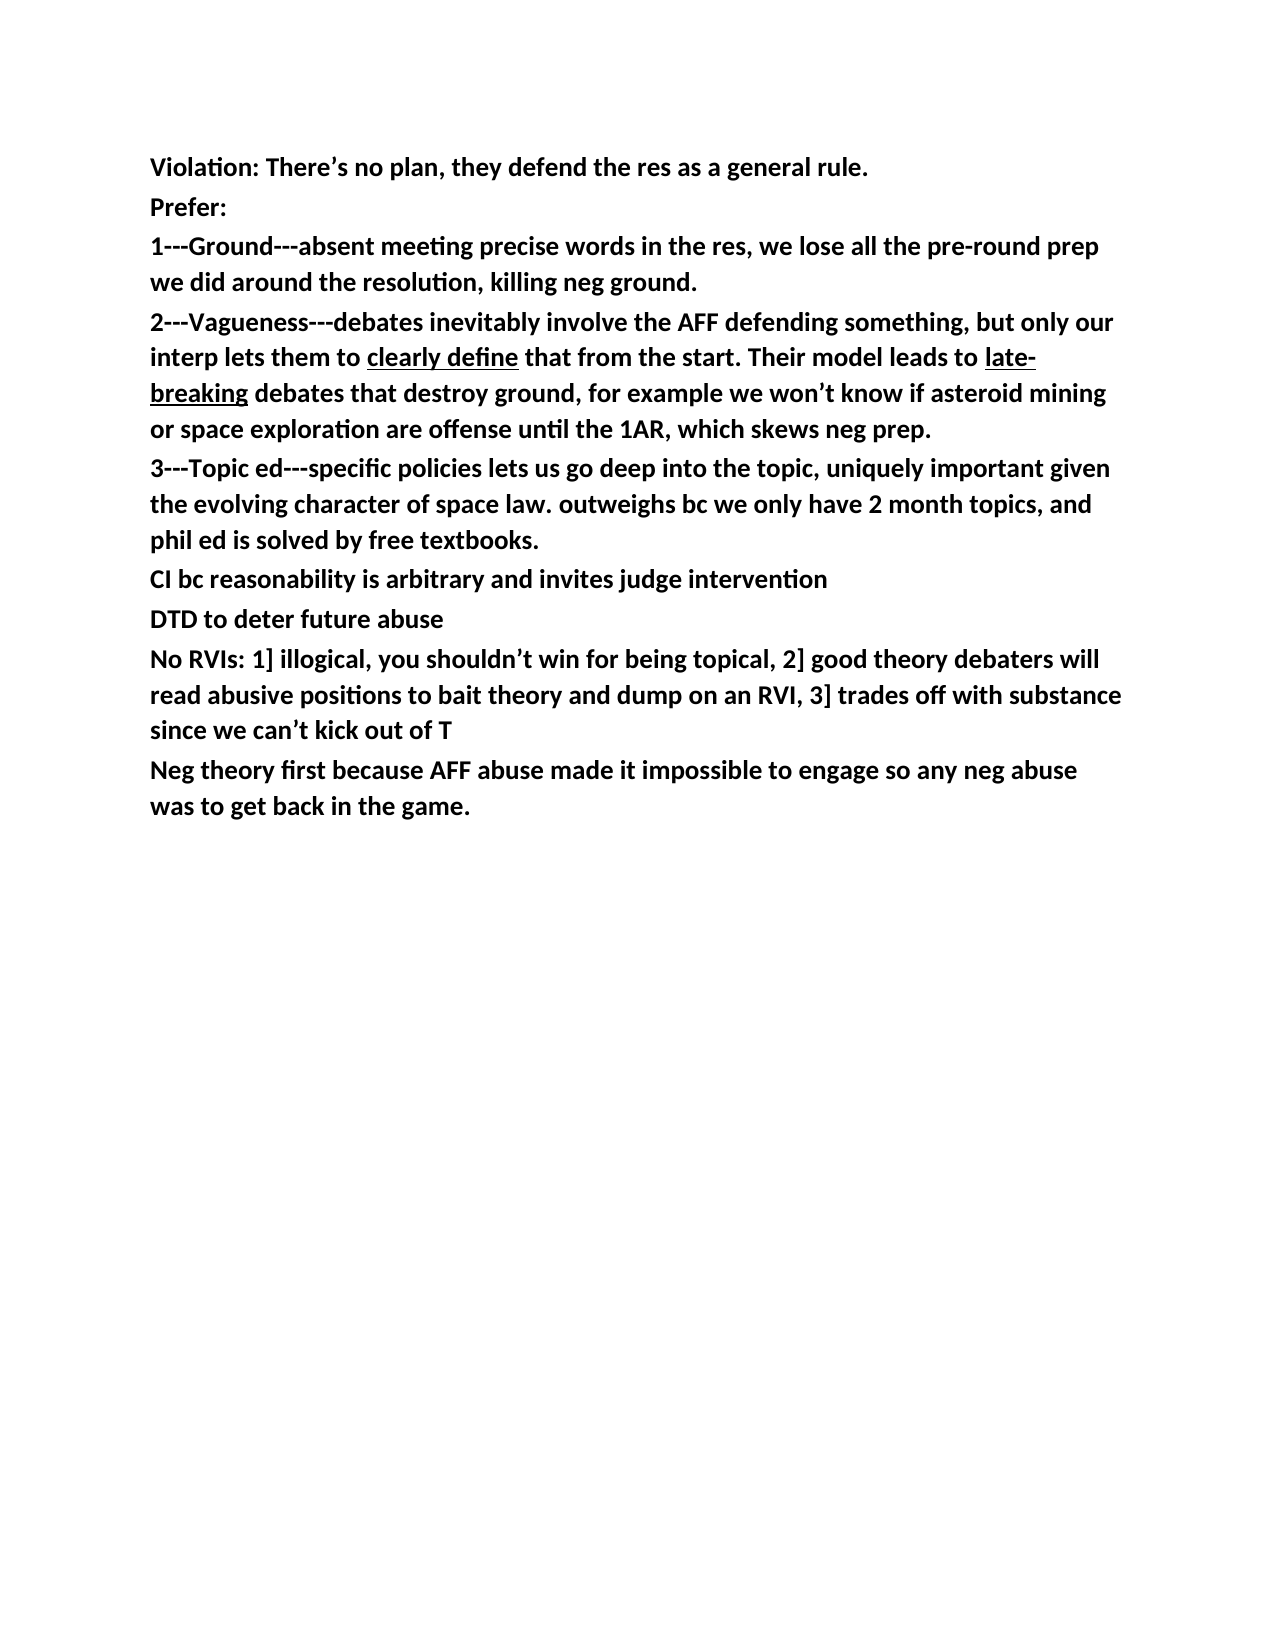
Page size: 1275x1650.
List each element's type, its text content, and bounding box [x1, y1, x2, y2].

text CI bc reasonability is arbitrary and invites judge intervention [150, 563, 1125, 596]
text DTD to deter future abuse [150, 602, 1125, 636]
text Prefer: [150, 190, 1125, 223]
text 3---Topic ed---specific policies lets us go deep into the topic, uniquely important given the evolving character of space law. outweighs bc we only have 2 month topics, and phil ed is solved by free textbooks. [150, 452, 1125, 556]
text Violation: There’s no plan, they defend the res as a general rule. [150, 150, 1125, 183]
text No RVIs: 1] illogical, you shouldn’t win for being topical, 2] good theory debaters will read abusive positions to bait theory and dump on an RVI, 3] trades off with substance since we can’t kick out of T [150, 642, 1125, 747]
text Neg theory first because AFF abuse made it impossible to engage so any neg abuse was to get back in the game. [150, 753, 1125, 822]
text 1---Ground---absent meeting precise words in the res, we lose all the pre-round prep we did around the resolution, killing neg ground. [150, 229, 1125, 298]
text 2---Vagueness---debates inevitably involve the AFF defending something, but only our interp lets them to clearly define that from the start. Their model leads to late-breaking debates that destroy ground, for example we won’t know if asteroid mining or space exploration are offense until the 1AR, which skews neg prep. [150, 305, 1125, 445]
